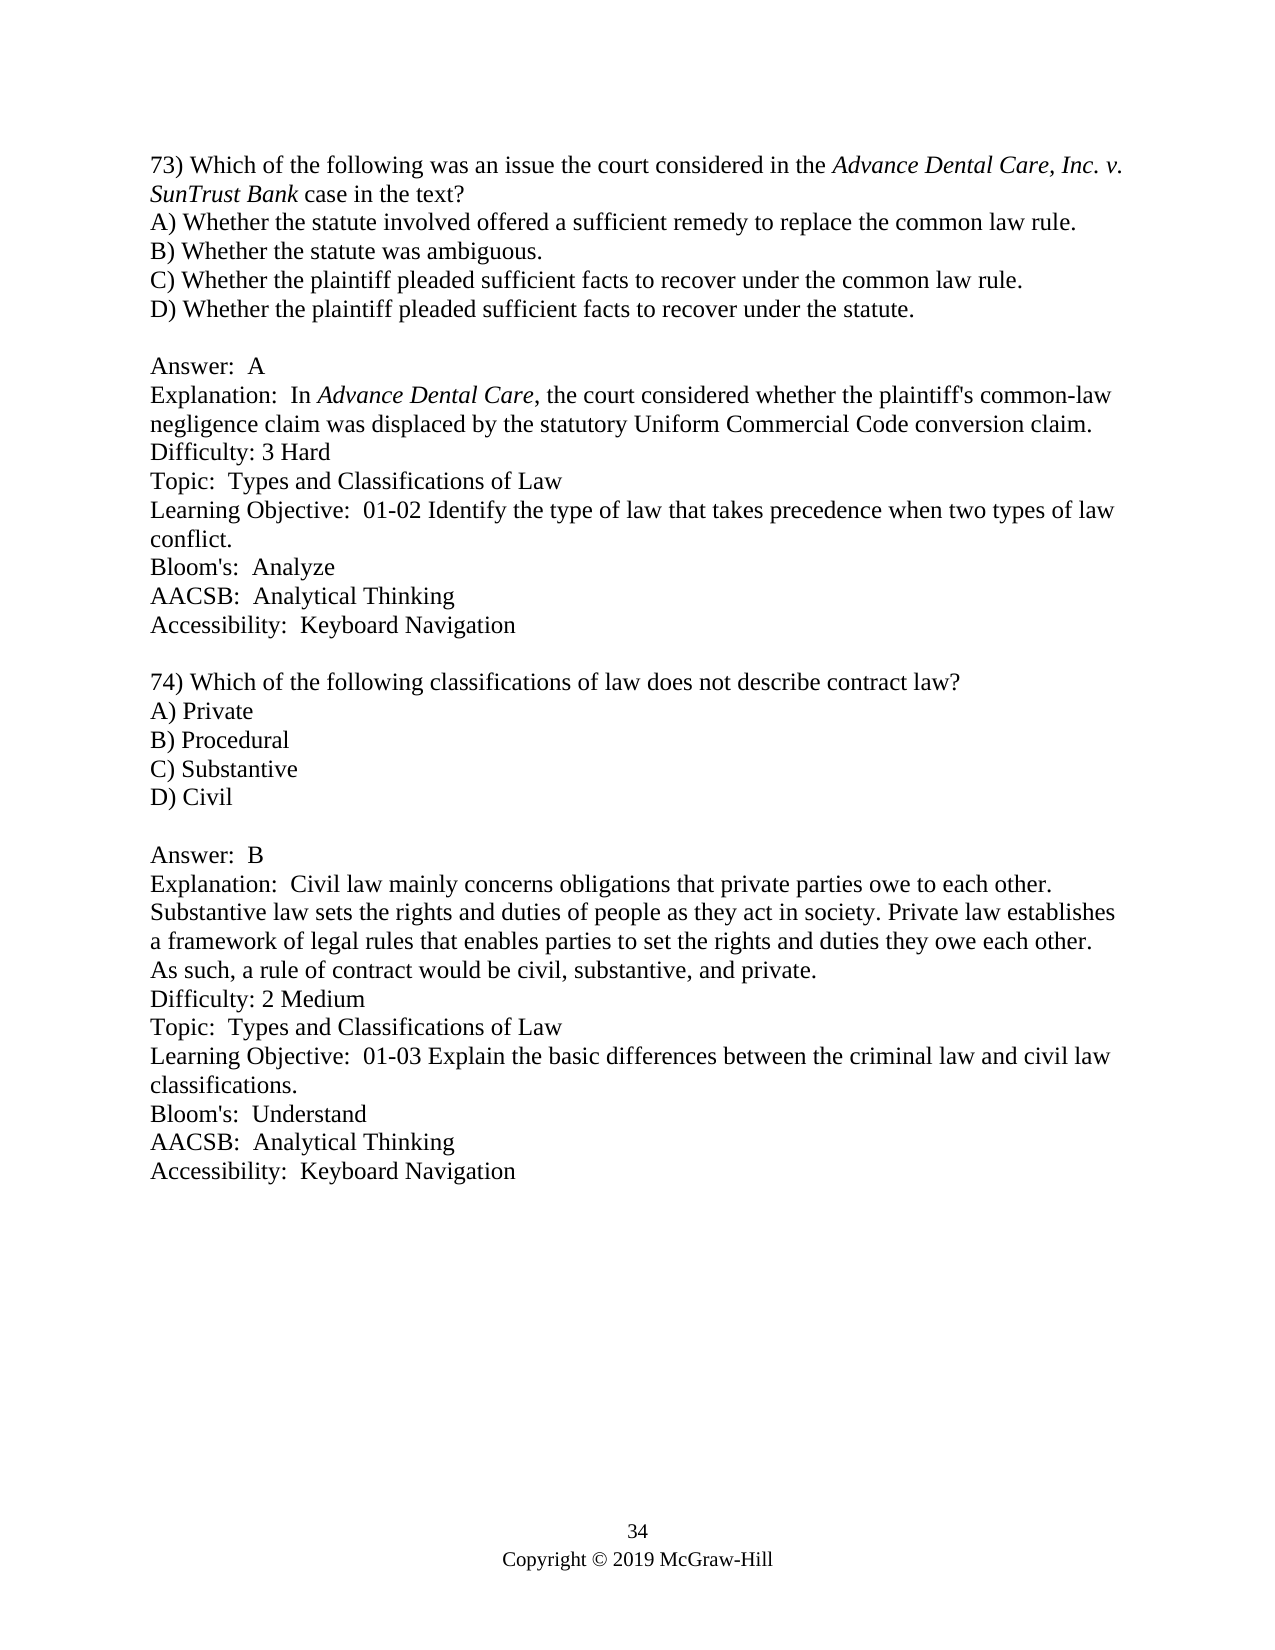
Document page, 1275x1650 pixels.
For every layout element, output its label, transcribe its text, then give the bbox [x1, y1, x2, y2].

text Explanation: In Advance Dental Care, the court considered whether the plaintiff's common-law negligence claim was displaced by the statutory Uniform Commercial Code conversion claim. [150, 380, 1125, 437]
text Explanation: Civil law mainly concerns obligations that private parties owe to each other. Substantive law sets the rights and duties of people as they act in society. Private law establishes a framework of legal rules that enables parties to set the rights and duties they owe each other. As such, a rule of contract would be civil, substantive, and private. [150, 869, 1125, 984]
text D) Civil [150, 782, 1125, 811]
text Topic: Types and Classifications of Law [150, 466, 1125, 495]
text Bloom's: Analyze [150, 552, 1125, 581]
text AACSB: Analytical Thinking [150, 1127, 1125, 1156]
text 74) Which of the following classifications of law does not describe contract law? [150, 667, 1125, 696]
text 73) Which of the following was an issue the court considered in the Advance Dental Care, Inc. v. SunTrust Bank case in the text? [150, 150, 1125, 207]
text Answer: B [150, 840, 1125, 869]
text Accessibility: Keyboard Navigation [150, 1156, 1125, 1185]
text Learning Objective: 01-03 Explain the basic differences between the criminal law and civil law classifications. [150, 1041, 1125, 1099]
text Learning Objective: 01-02 Identify the type of law that takes precedence when two types of law conflict. [150, 495, 1125, 552]
text Bloom's: Understand [150, 1099, 1125, 1127]
text Answer: A [150, 351, 1125, 380]
text A) Whether the statute involved offered a sufficient remedy to replace the common law rule. [150, 207, 1125, 236]
text C) Substantive [150, 754, 1125, 782]
text C) Whether the plaintiff pleaded sufficient facts to recover under the common law rule. [150, 265, 1125, 294]
text A) Private [150, 696, 1125, 725]
text D) Whether the plaintiff pleaded sufficient facts to recover under the statute. [150, 294, 1125, 322]
text Accessibility: Keyboard Navigation [150, 610, 1125, 639]
text Topic: Types and Classifications of Law [150, 1012, 1125, 1041]
text Difficulty: 3 Hard [150, 437, 1125, 466]
text B) Whether the statute was ambiguous. [150, 236, 1125, 265]
text B) Procedural [150, 725, 1125, 754]
text Difficulty: 2 Medium [150, 984, 1125, 1012]
text AACSB: Analytical Thinking [150, 581, 1125, 610]
